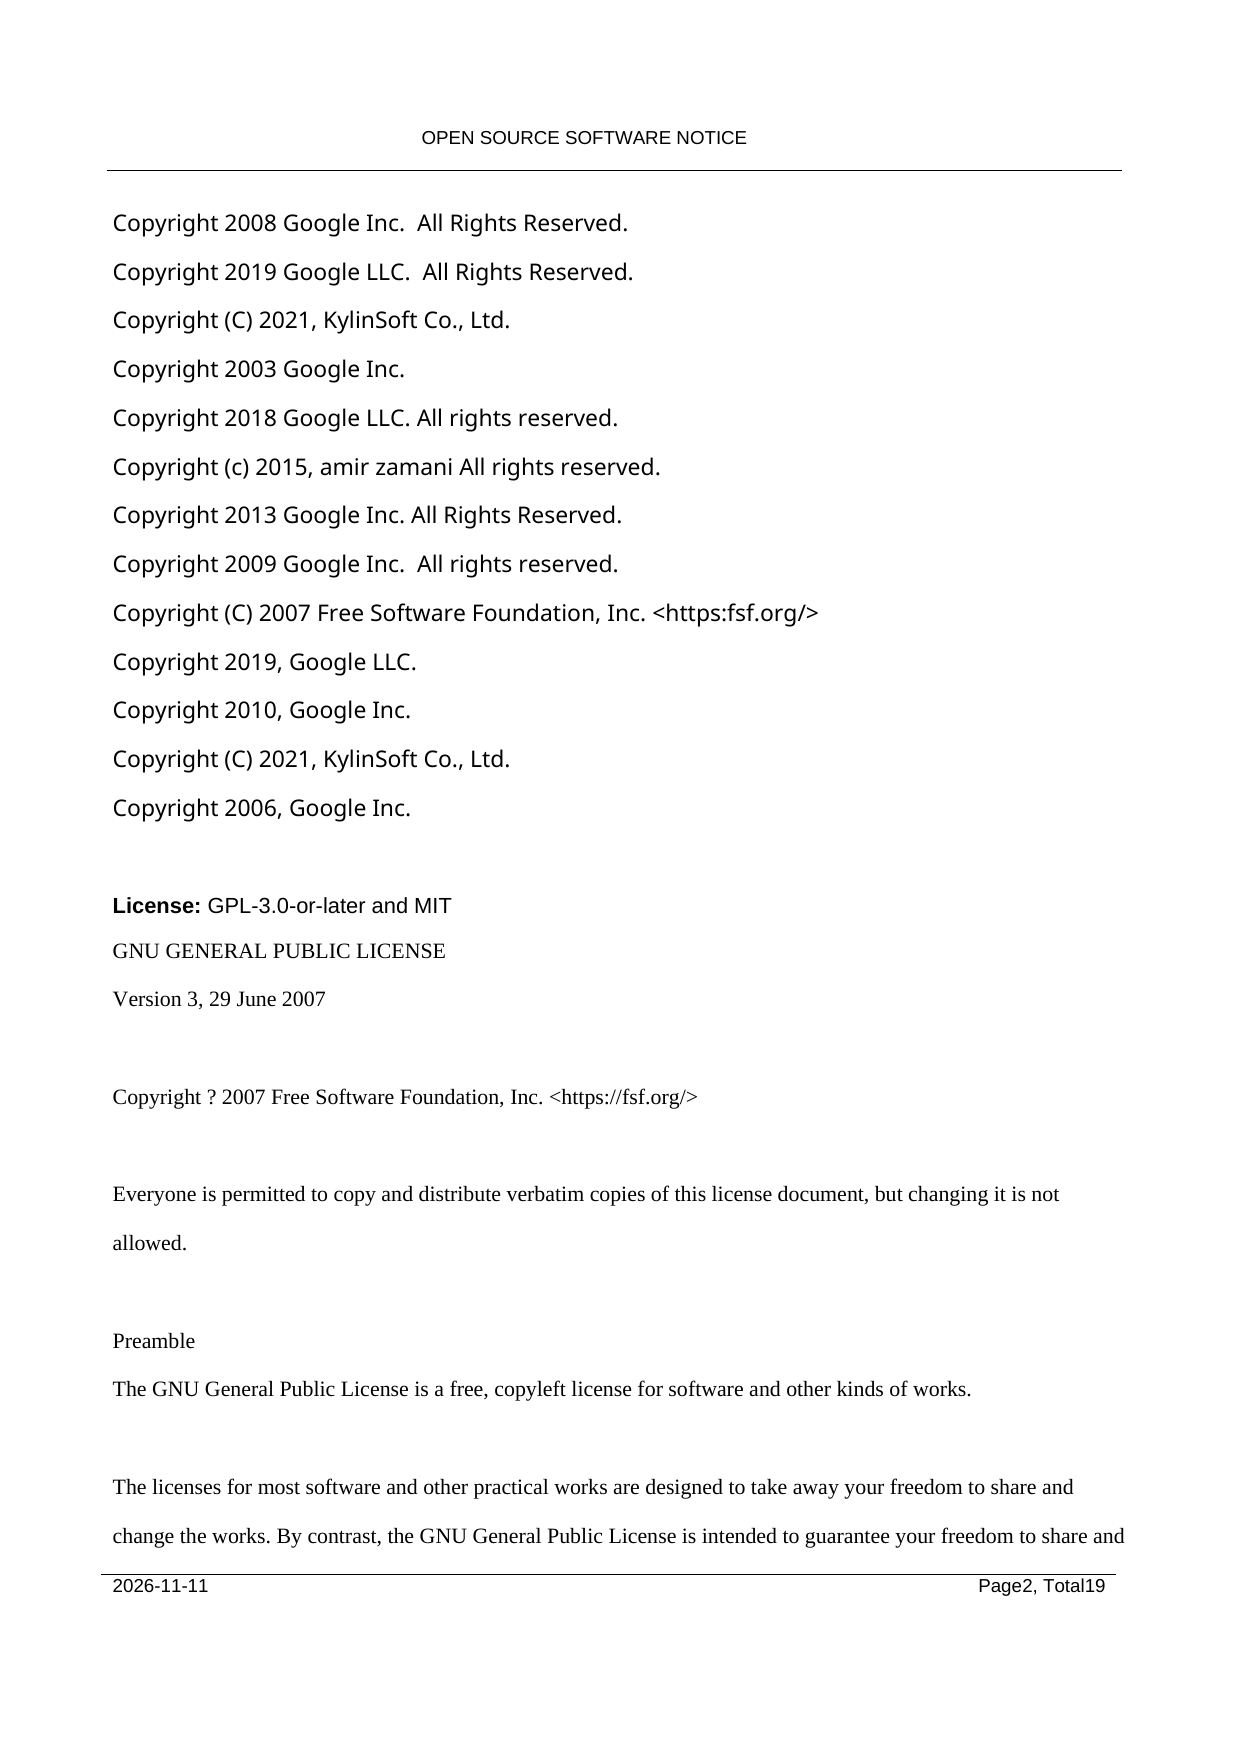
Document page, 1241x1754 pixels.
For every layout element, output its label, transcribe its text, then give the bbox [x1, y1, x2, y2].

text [112, 206, 1128, 873]
text License: GPL-3.0-or-later and MIT [112, 889, 1128, 921]
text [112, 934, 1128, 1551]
